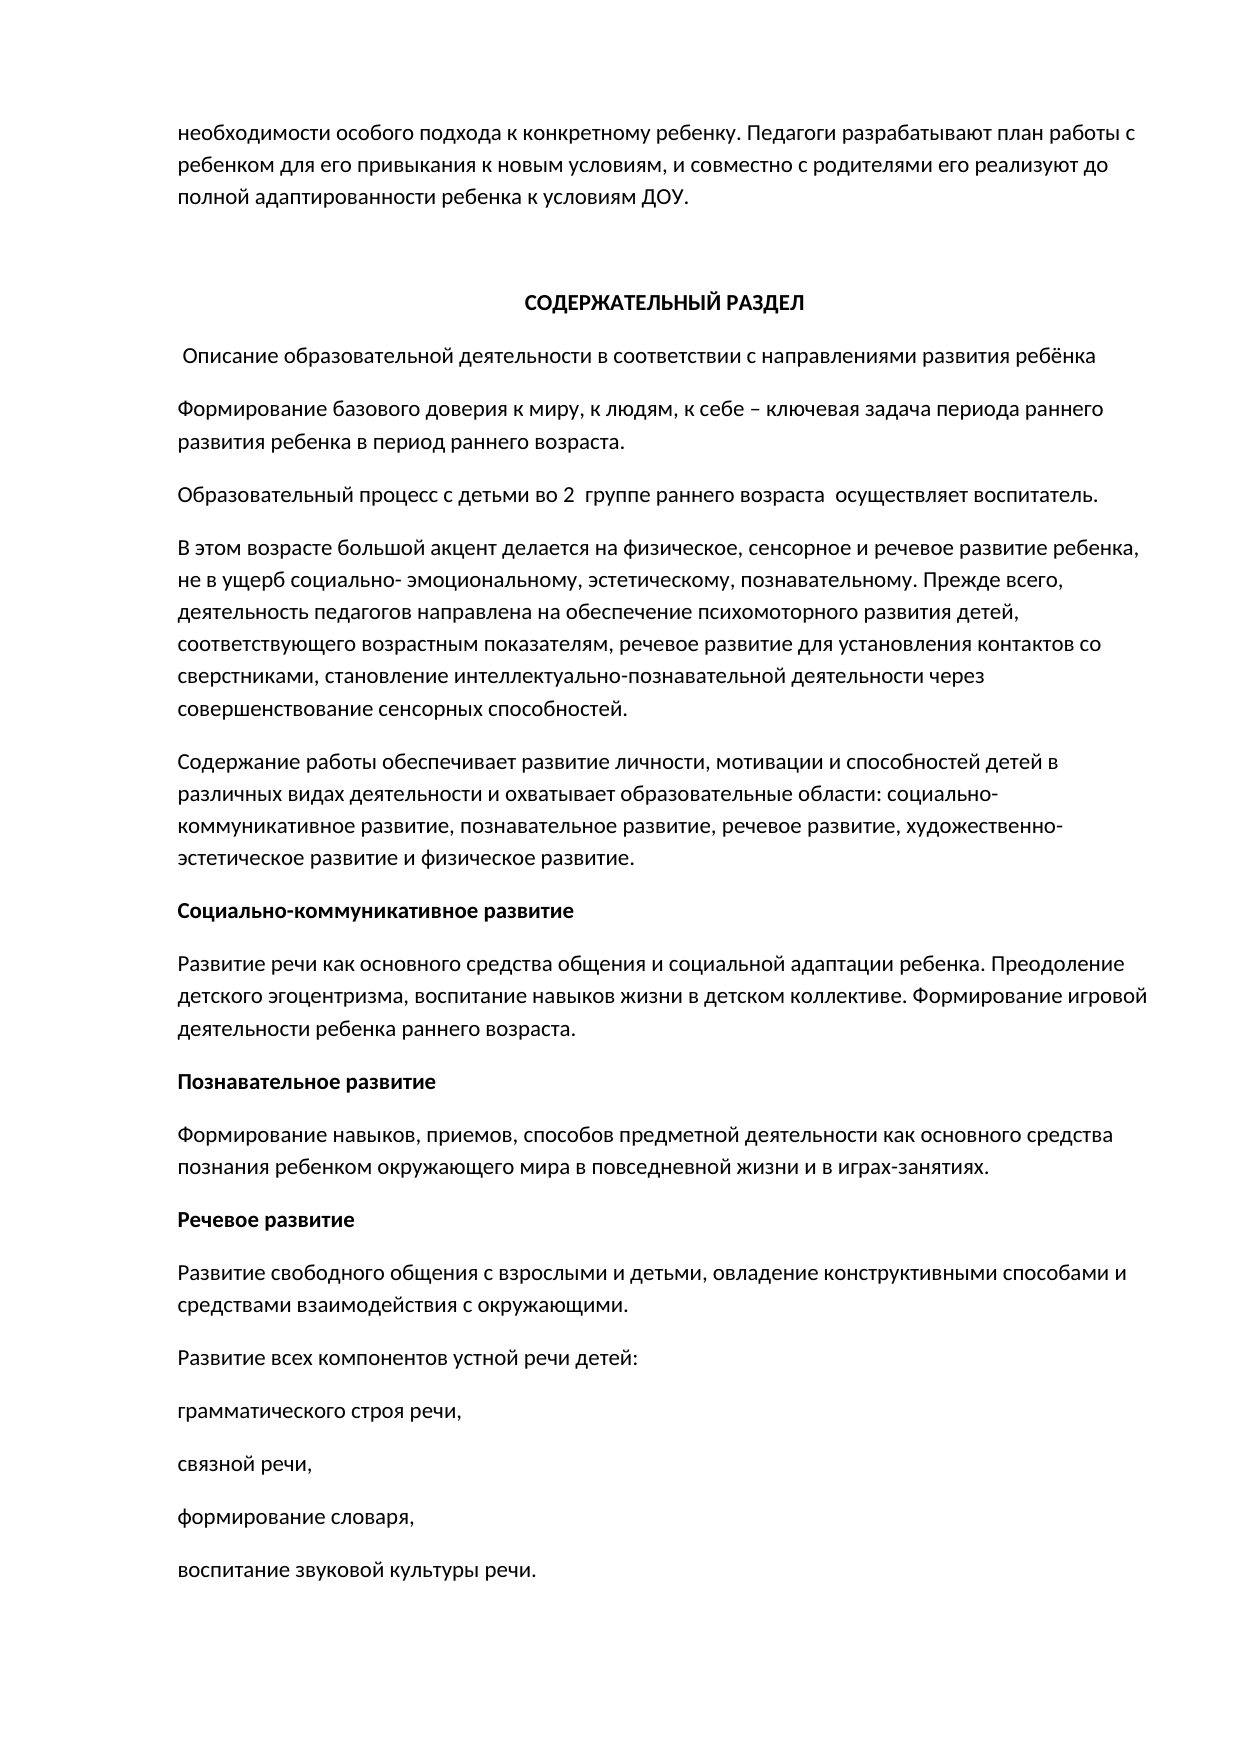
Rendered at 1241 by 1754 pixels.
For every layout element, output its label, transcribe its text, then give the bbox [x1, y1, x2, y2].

text Формирование базового доверия к миру, к людям, к себе – ключевая задача периода раннего развития ребенка в период раннего возраста. [177, 394, 1152, 455]
text грамматического строя речи, [177, 1396, 1152, 1424]
text Образовательный процесс с детьми во 2 группе раннего возраста осуществляет воспитатель. [177, 480, 1152, 508]
text Формирование навыков, приемов, способов предметной деятельности как основного средства познания ребенком окружающего мира в повседневной жизни и в играх-занятиях. [177, 1120, 1152, 1180]
text воспитание звуковой культуры речи. [177, 1555, 1152, 1583]
text связной речи, [177, 1449, 1152, 1477]
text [177, 118, 1152, 211]
text Речевое развитие [177, 1205, 1152, 1233]
text Содержание работы обеспечивает развитие личности, мотивации и способностей детей в различных видах деятельности и охватывает образовательные области: социально-коммуникативное развитие, познавательное развитие, речевое развитие, художественно-эстетическое развитие и физическое развитие. [177, 747, 1152, 871]
text В этом возрасте большой акцент делается на физическое, сенсорное и речевое развитие ребенка, не в ущерб социально- эмоциональному, эстетическому, познавательному. Прежде всего, деятельность педагогов направлена на обеспечение психомоторного развития детей, соответствующего возрастным показателям, речевое развитие для установления контактов со сверстниками, становление интеллектуально-познавательной деятельности через совершенствование сенсорных способностей. [177, 533, 1152, 722]
text Социально-коммуникативное развитие [177, 896, 1152, 924]
text Описание образовательной деятельности в соответствии с направлениями развития ребёнка [177, 342, 1152, 369]
text Развитие всех компонентов устной речи детей: [177, 1343, 1152, 1371]
text формирование словаря, [177, 1502, 1152, 1530]
text Познавательное развитие [177, 1067, 1152, 1095]
text Развитие свободного общения с взрослыми и детьми, овладение конструктивными способами и средствами взаимодействия с окружающими. [177, 1258, 1152, 1318]
text СОДЕРЖАТЕЛЬНЫЙ РАЗДЕЛ [177, 288, 1152, 317]
text Развитие речи как основного средства общения и социальной адаптации ребенка. Преодоление детского эгоцентризма, воспитание навыков жизни в детском коллективе. Формирование игровой деятельности ребенка раннего возраста. [177, 949, 1152, 1042]
